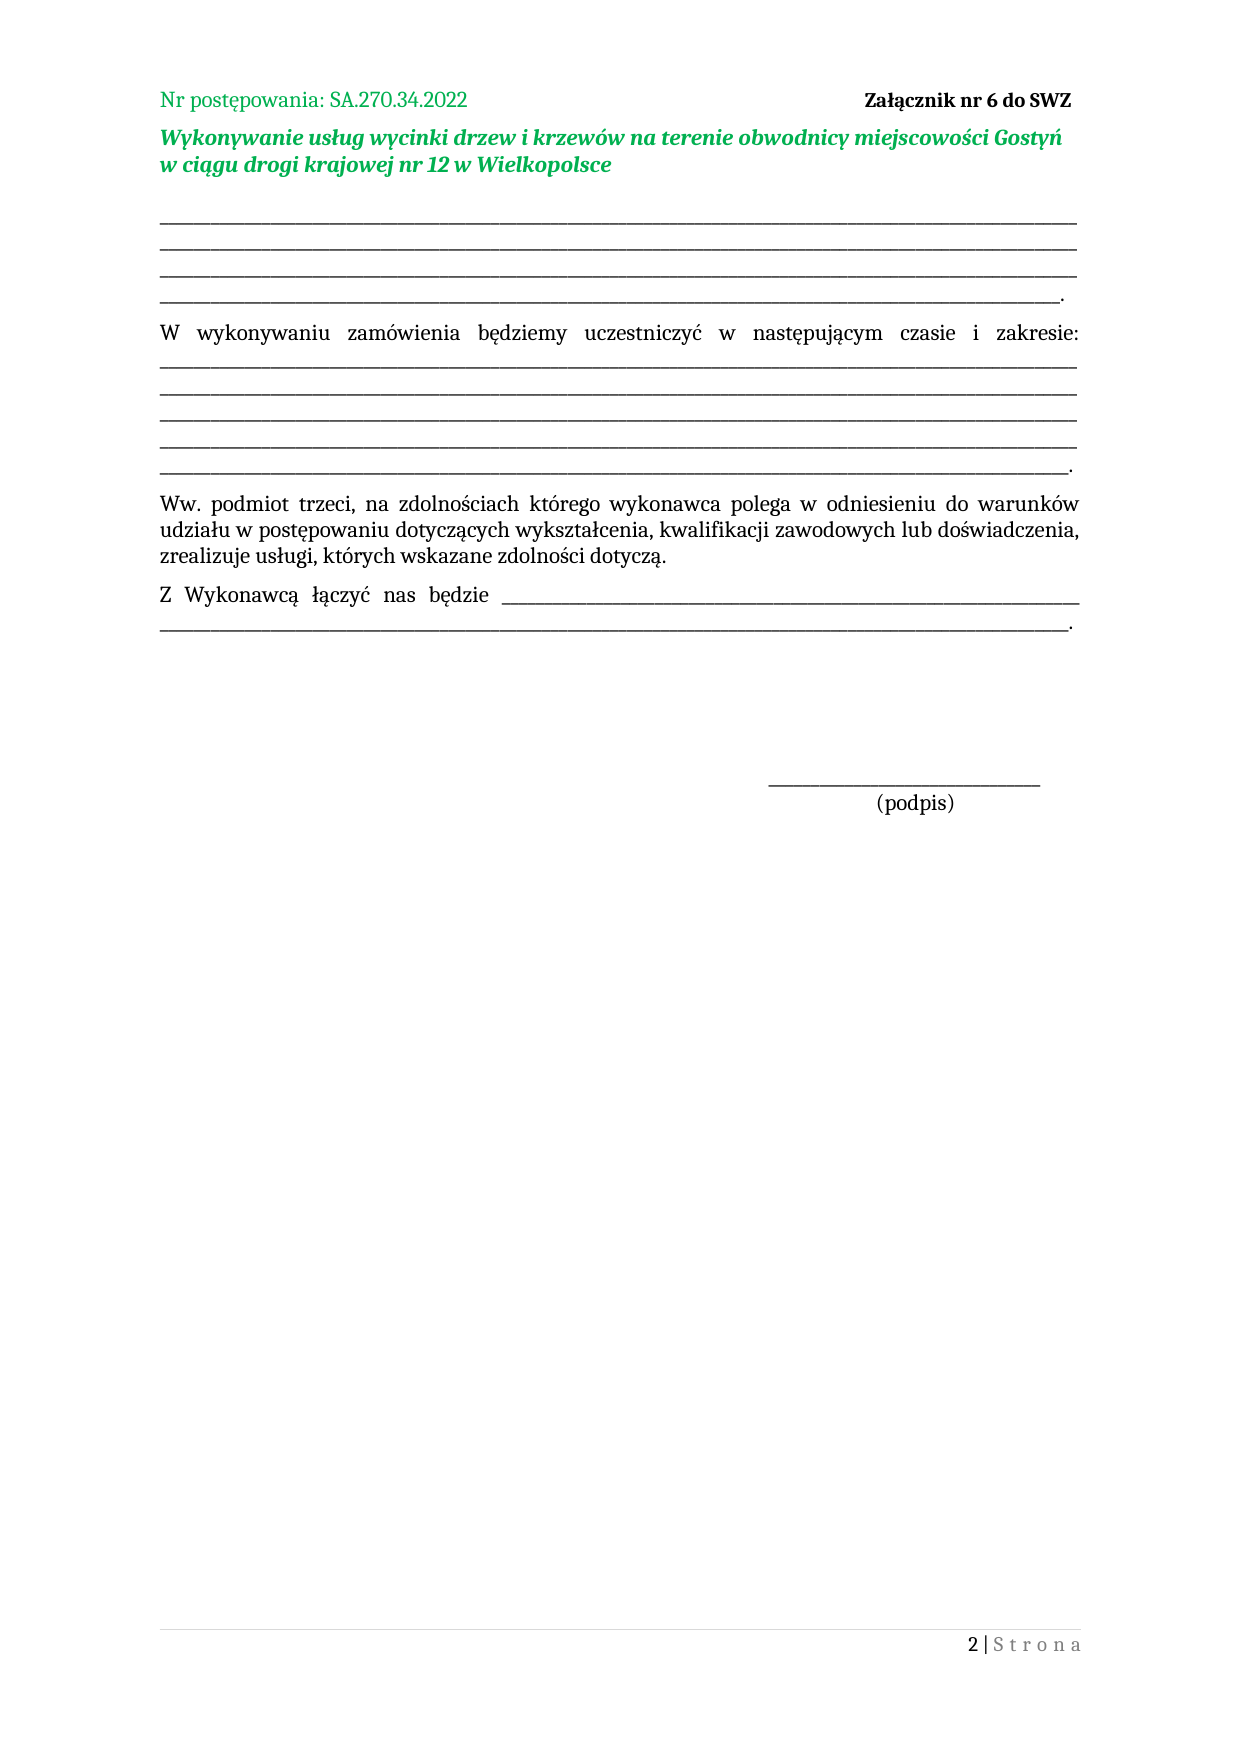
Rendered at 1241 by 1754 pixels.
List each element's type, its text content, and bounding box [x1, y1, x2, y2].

text ________________________________ (podpis) [750, 764, 1081, 817]
text Ww. podmiot trzeci, na zdolnościach którego wykonawca polega w odniesieniu do warunków udziału w postępowaniu dotyczących wykształcenia, kwalifikacji zawodowych lub doświadczenia, zrealizuje usługi, których wskazane zdolności dotyczą. [159, 491, 1081, 569]
text W wykonywaniu zamówienia będziemy uczestniczyć w następującym czasie i zakresie: ___________________________________________________________________________________________________________________________________________________________________________________________________________________________________________________________________________________________________________________________________________________________________________________________________________________________________________________________________________________________________________________________________________________________. [159, 320, 1081, 478]
text Z Wykonawcą łączyć nas będzie ____________________________________________________________________ ___________________________________________________________________________________________________________. [159, 582, 1081, 635]
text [159, 202, 1081, 307]
